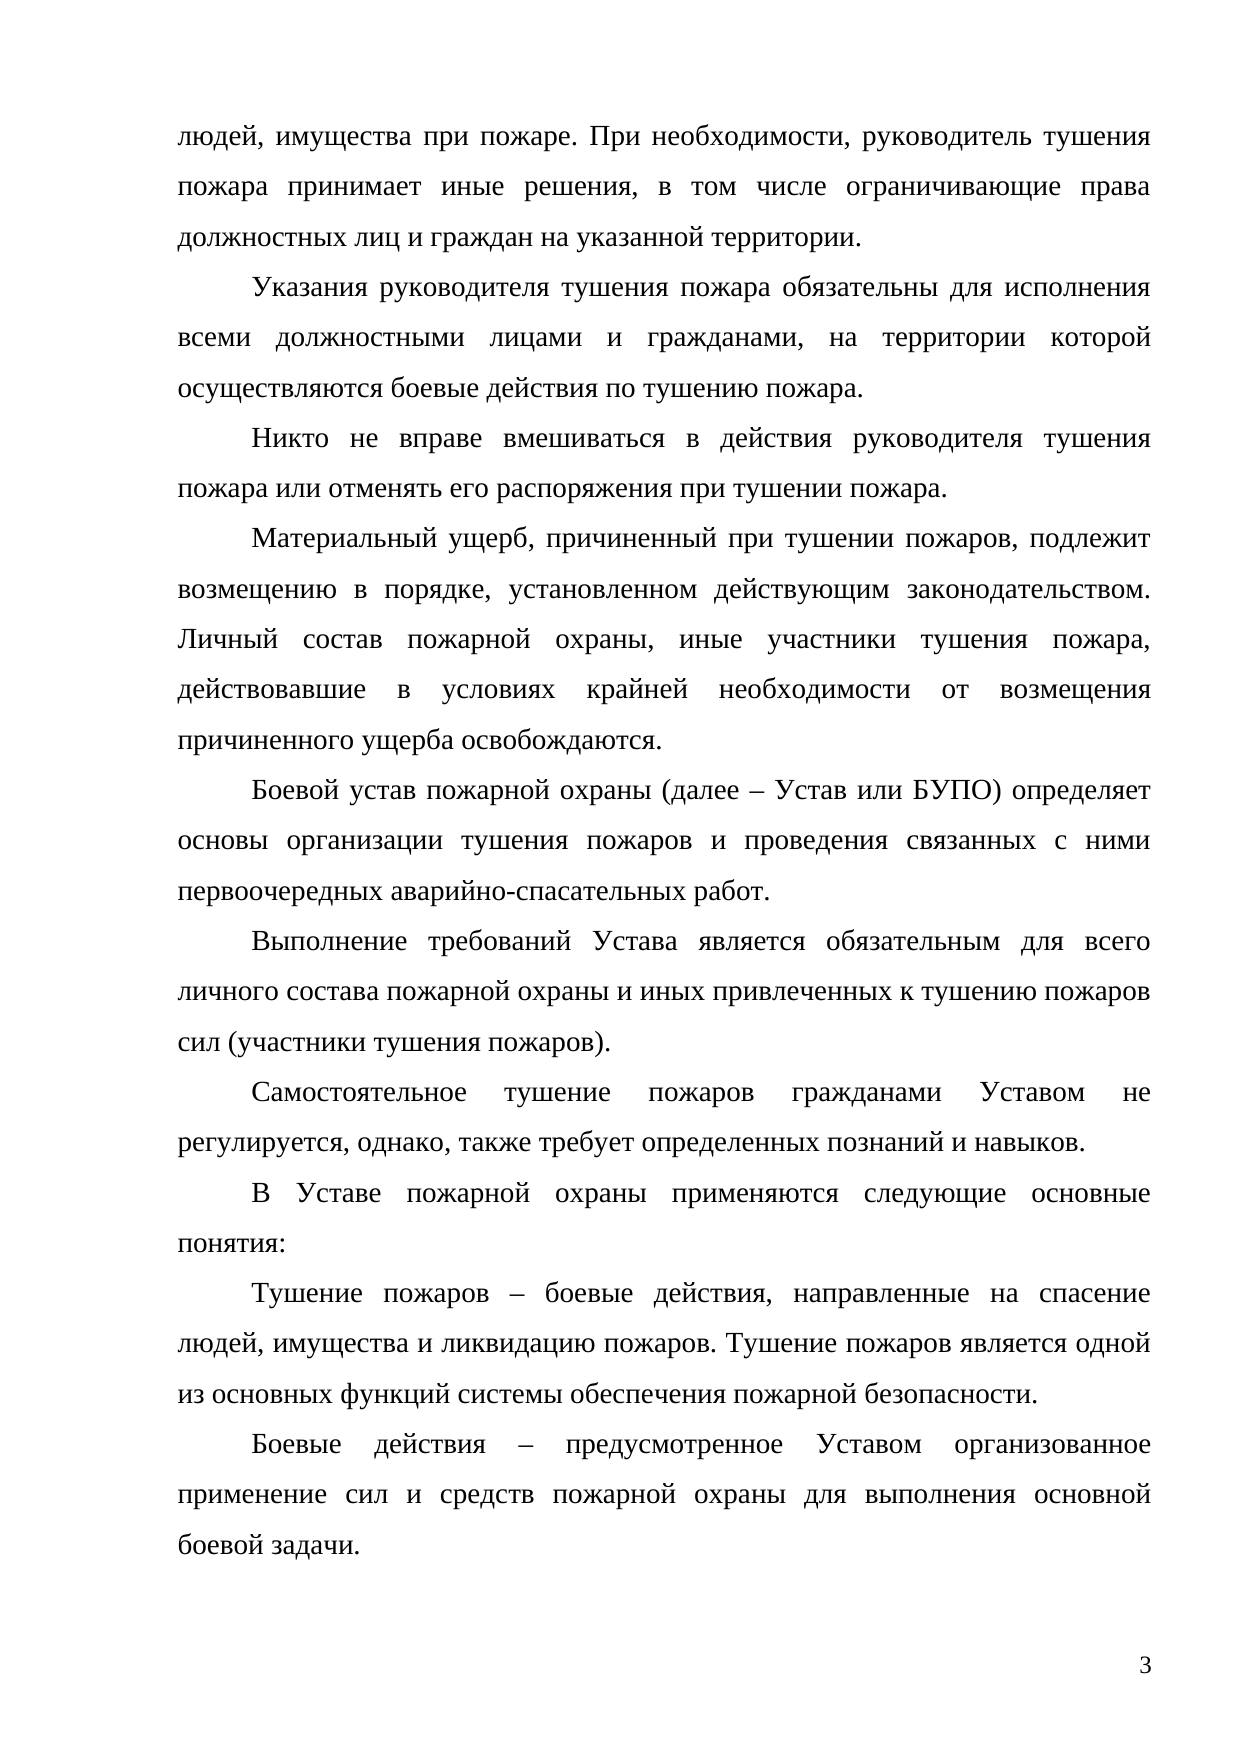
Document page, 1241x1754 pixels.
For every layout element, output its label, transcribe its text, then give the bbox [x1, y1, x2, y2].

text Боевой устав пожарной охраны (далее – Устав или БУПО) определяет основы организации тушения пожаров и проведения связанных с ними первоочередных аварийно-спасательных работ. [177, 772, 1152, 906]
text Выполнение требований Устава является обязательным для всего личного состава пожарной охраны и иных привлеченных к тушению пожаров сил (участники тушения пожаров). [177, 923, 1152, 1057]
text Тушение пожаров – боевые действия, направленные на спасение людей, имущества и ликвидацию пожаров. Тушение пожаров является одной из основных функций системы обеспечения пожарной безопасности. [177, 1275, 1152, 1409]
text Указания руководителя тушения пожара обязательны для исполнения всеми должностными лицами и гражданами, на территории которой осуществляются боевые действия по тушению пожара. [177, 269, 1152, 403]
text Боевые действия – предусмотренное Уставом организованное применение сил и средств пожарной охраны для выполнения основной боевой задачи. [177, 1426, 1152, 1560]
text Никто не вправе вмешиваться в действия руководителя тушения пожара или отменять его распоряжения при тушении пожара. [177, 420, 1152, 504]
text Самостоятельное тушение пожаров гражданами Уставом не регулируется, однако, также требует определенных познаний и навыков. [177, 1074, 1152, 1158]
text В Уставе пожарной охраны применяются следующие основные понятия: [177, 1175, 1152, 1258]
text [177, 118, 1152, 252]
text Материальный ущерб, причиненный при тушении пожаров, подлежит возмещению в порядке, установленном действующим законодательством. Личный состав пожарной охраны, иные участники тушения пожара, действовавшие в условиях крайней необходимости от возмещения причиненного ущерба освобождаются. [177, 521, 1152, 755]
